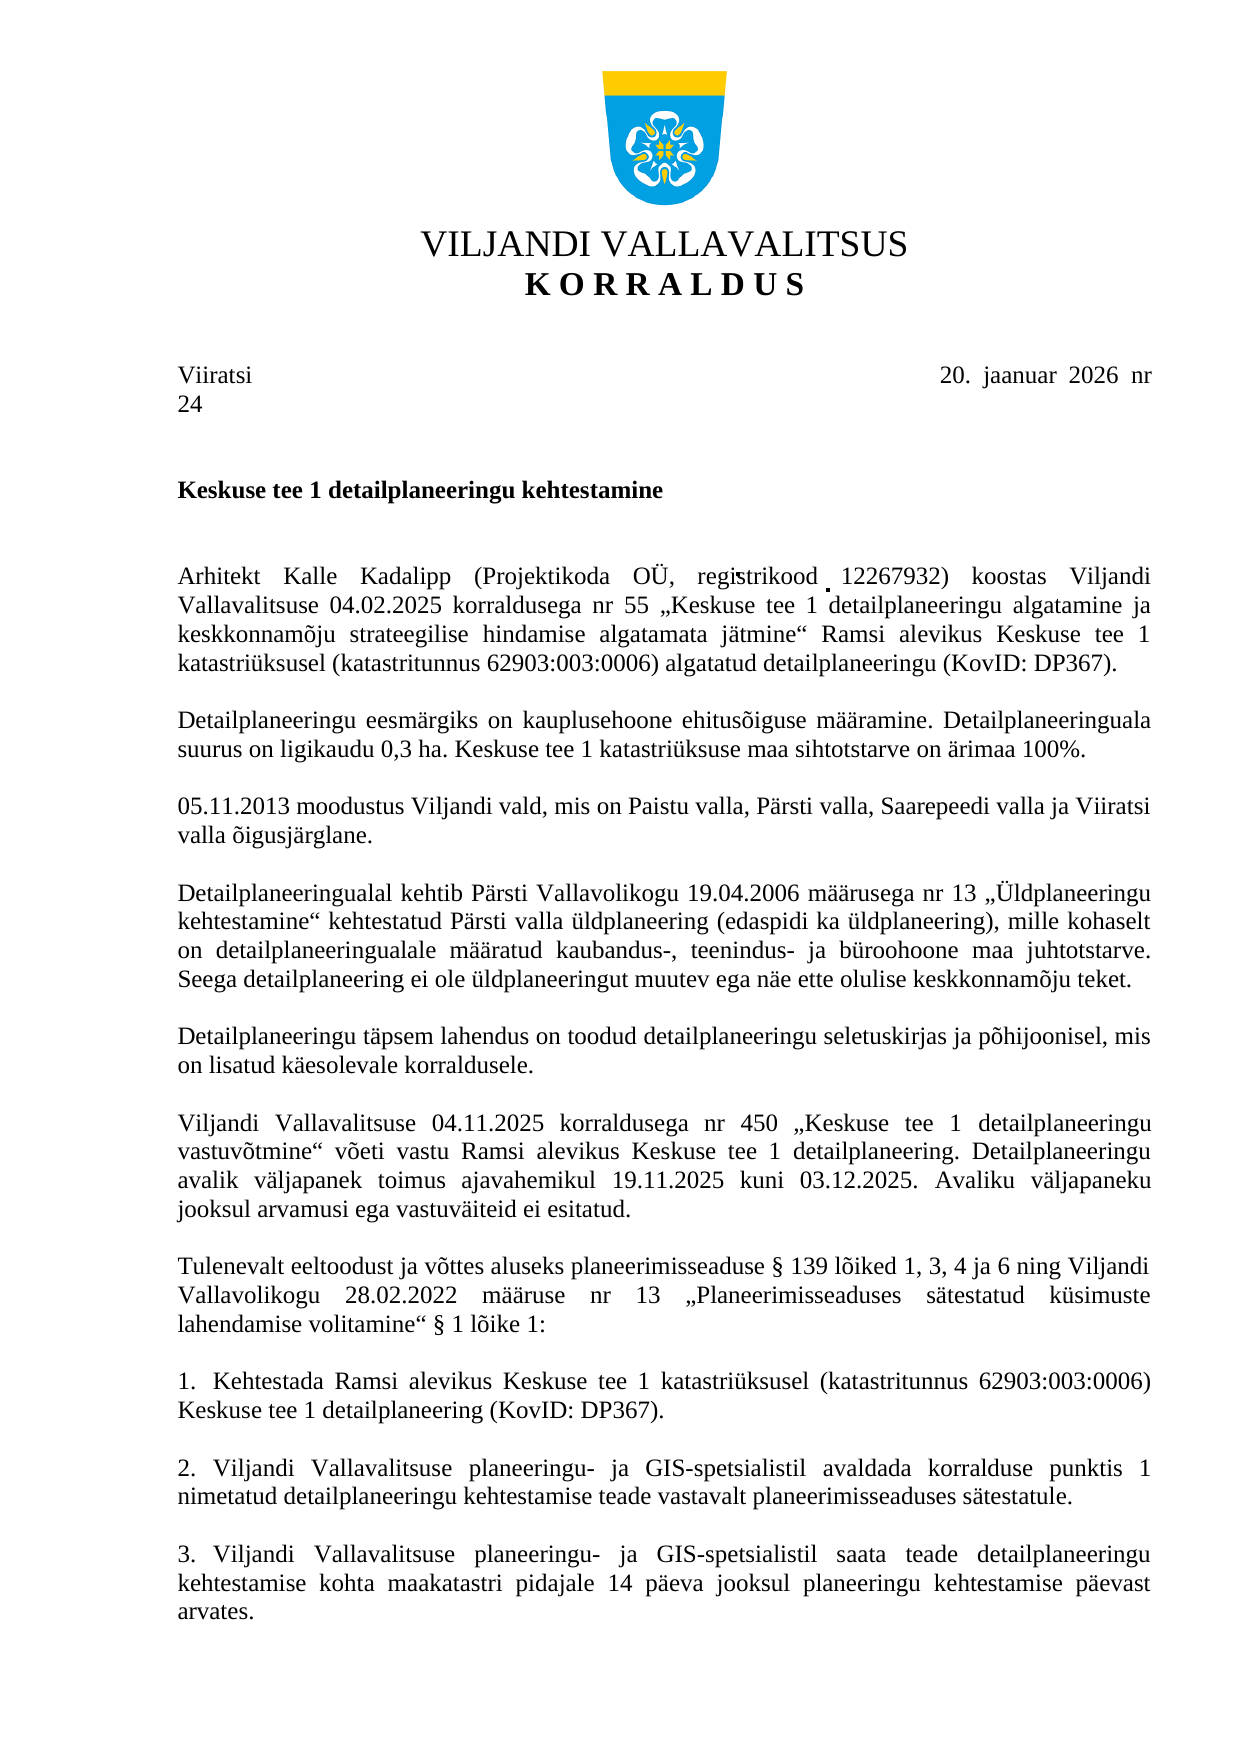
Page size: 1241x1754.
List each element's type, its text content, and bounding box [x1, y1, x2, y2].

text Viiratsi 20. jaanuar 2026 nr 24 [177, 360, 1152, 418]
text Detailplaneeringu eesmärgiks on kauplusehoone ehitusõiguse määramine. Detailplaneeringuala suurus on ligikaudu 0,3 ha. Keskuse tee 1 katastriüksuse maa sihtotstarve on ärimaa 100%. [177, 705, 1152, 763]
list Viljandi Vallavalitsuse planeeringu- ja GIS-spetsialistil saata teade detailplaneeringu kehtestamise kohta maakatastri pidajale 14 päeva jooksul planeeringu kehtestamise päevast arvates. [177, 1539, 1152, 1625]
list Viljandi Vallavalitsuse planeeringu- ja GIS-spetsialistil avaldada korralduse punktis 1 nimetatud detailplaneeringu kehtestamise teade vastavalt planeerimisseaduses sätestatule. [177, 1453, 1152, 1510]
list Kehtestada Ramsi alevikus Keskuse tee 1 katastriüksusel (katastritunnus 62903:003:0006) Keskuse tee 1 detailplaneering (KovID: DP367). [177, 1366, 1152, 1424]
text Arhitekt Kalle Kadalipp (Projektikoda OÜ, registrikood 12267932) koostas Viljandi Vallavalitsuse 04.02.2025 korraldusega nr 55 „Keskuse tee 1 detailplaneeringu algatamine ja keskkonnamõju strateegilise hindamise algatamata jätmine“ Ramsi alevikus Keskuse tee 1 katastriüksusel (katastritunnus 62903:003:0006) algatatud detailplaneeringu (KovID: DP367). [177, 561, 1152, 676]
picture [601, 70, 728, 207]
text Viljandi Vallavalitsuse 04.11.2025 korraldusega nr 450 „Keskuse tee 1 detailplaneeringu vastuvõtmine“ võeti vastu Ramsi alevikus Keskuse tee 1 detailplaneering. Detailplaneeringu avalik väljapanek toimus ajavahemikul 19.11.2025 kuni 03.12.2025. Avaliku väljapaneku jooksul arvamusi ega vastuväiteid ei esitatud. [177, 1108, 1152, 1223]
text 05.11.2013 moodustus Viljandi vald, mis on Paistu valla, Pärsti valla, Saarepeedi valla ja Viiratsi valla õigusjärglane. [177, 791, 1152, 849]
text Keskuse tee 1 detailplaneeringu kehtestamine [177, 475, 1152, 504]
text Tulenevalt eeltoodust ja võttes aluseks planeerimisseaduse § 139 lõiked 1, 3, 4 ja 6 ning Viljandi Vallavolikogu 28.02.2022 määruse nr 13 „Planeerimisseaduses sätestatud küsimuste lahendamise volitamine“ § 1 lõike 1: [177, 1251, 1152, 1338]
text Detailplaneeringualal kehtib Pärsti Vallavolikogu 19.04.2006 määrusega nr 13 „Üldplaneeringu kehtestamine“ kehtestatud Pärsti valla üldplaneering (edaspidi ka üldplaneering), mille kohaselt on detailplaneeringualale määratud kaubandus-, teenindus- ja büroohoone maa juhtotstarve. Seega detailplaneering ei ole üldplaneeringut muutev ega näe ette olulise keskkonnamõju teket. [177, 878, 1152, 993]
text Detailplaneeringu täpsem lahendus on toodud detailplaneeringu seletuskirjas ja põhijoonisel, mis on lisatud käesolevale korraldusele. [177, 1021, 1152, 1079]
